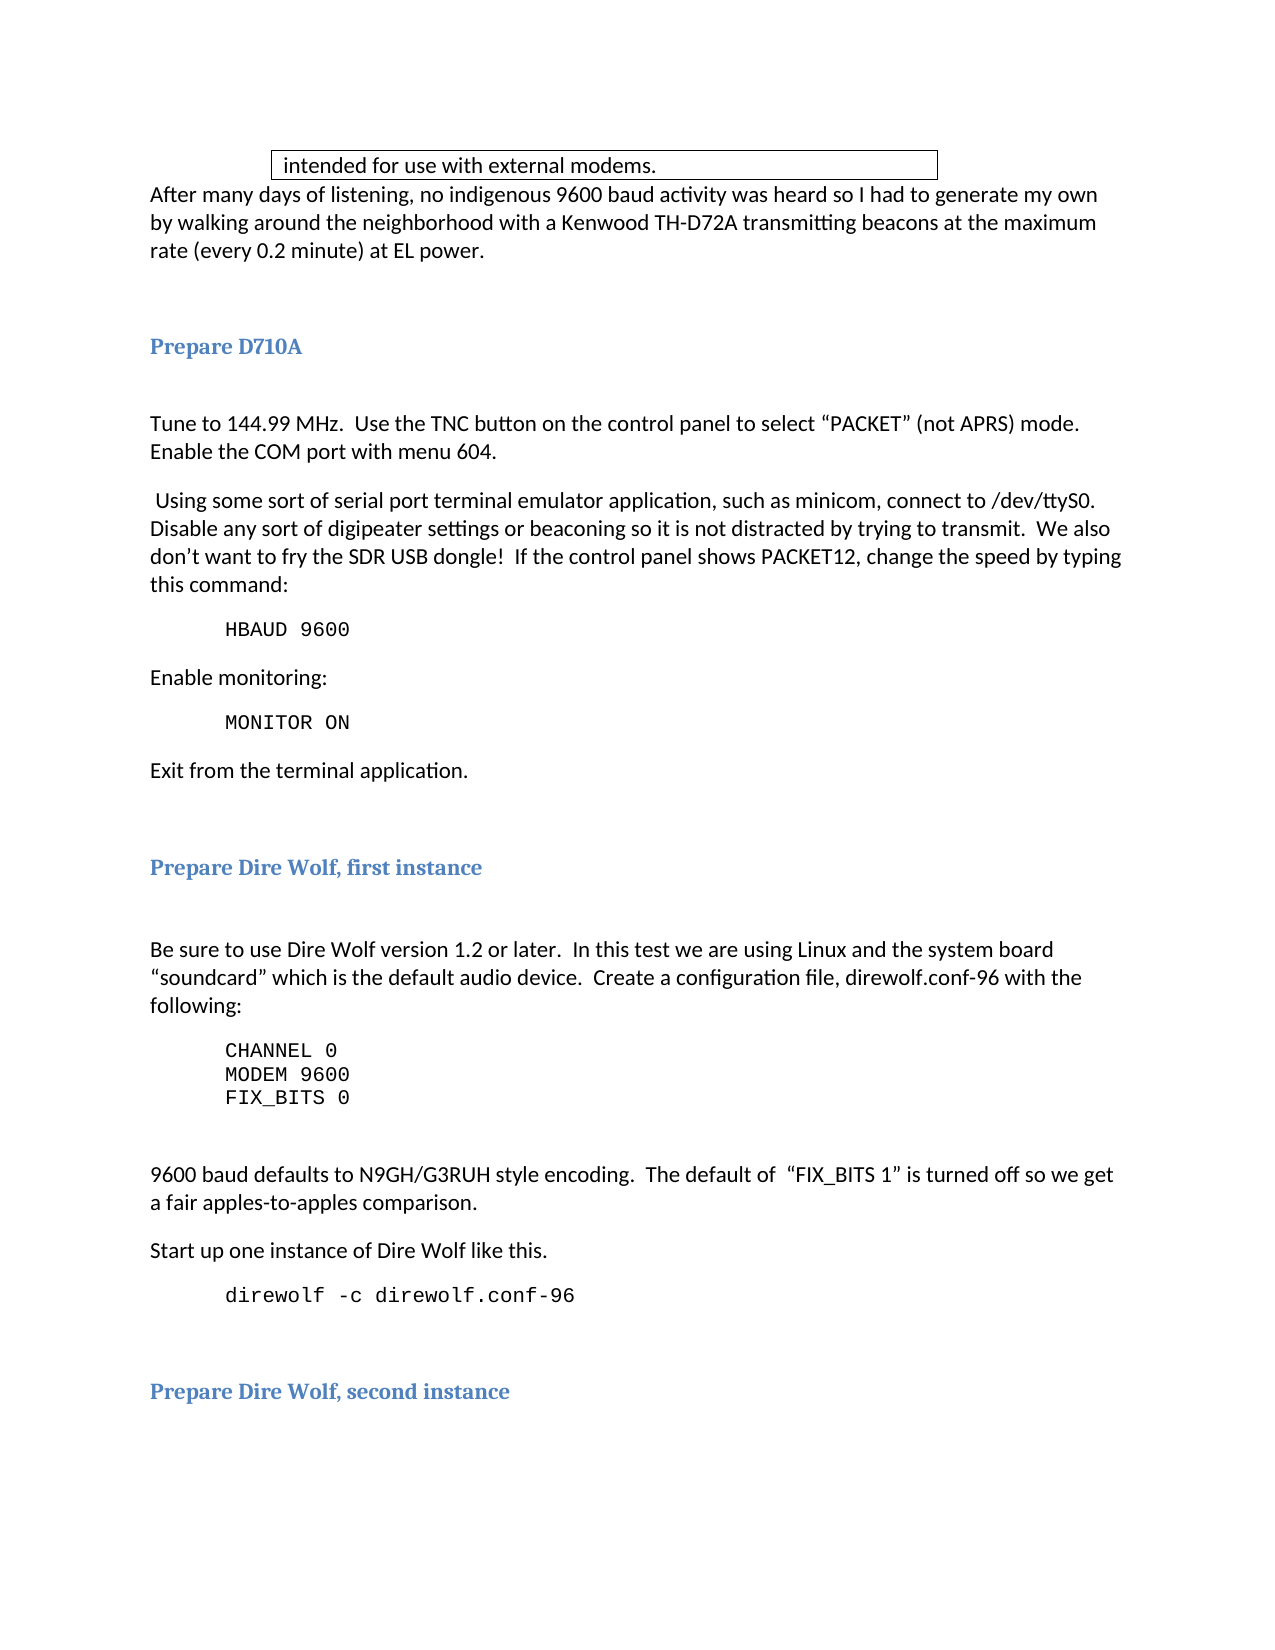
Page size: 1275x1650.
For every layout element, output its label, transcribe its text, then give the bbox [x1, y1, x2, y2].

text HBAUD 9600 [150, 619, 1125, 642]
text Be sure to use Dire Wolf version 1.2 or later. In this test we are using Linux and the system board “soundcard” which is the default audio device. Create a configuration file, direwolf.conf-96 with the following: [150, 935, 1125, 1019]
text Tune to 144.99 MHz. Use the TNC button on the control panel to select “PACKET” (not APRS) mode. Enable the COM port with menu 604. [150, 409, 1125, 465]
subtitle Prepare Dire Wolf, second instance [150, 1379, 1125, 1405]
text MONITOR ON [150, 712, 1125, 736]
text FIX_BITS 0 [225, 1087, 1125, 1111]
text Exit from the terminal application. [150, 757, 1125, 785]
text Using some sort of serial port terminal emulator application, such as minicom, connect to /dev/ttyS0. Disable any sort of digipeater settings or beaconing so it is not distracted by trying to transmit. We also don’t want to fry the SDR USB dongle! If the control panel shows PACKET12, change the speed by typing this command: [150, 486, 1125, 598]
text 9600 baud defaults to N9GH/G3RUH style encoding. The default of “FIX_BITS 1” is turned off so we get a fair apples-to-apples comparison. [150, 1160, 1125, 1216]
text direwolf -c direwolf.conf-96 [150, 1286, 1125, 1309]
text CHANNEL 0 [225, 1040, 1125, 1064]
text Start up one instance of Dire Wolf like this. [150, 1237, 1125, 1265]
text After many days of listening, no indigenous 9600 baud activity was heard so I had to generate my own by walking around the neighborhood with a Kenwood TH-D72A transmitting beacons at the maximum rate (every 0.2 minute) at EL power. [150, 180, 1125, 264]
subtitle Prepare D710A [150, 334, 1125, 360]
text Enable monitoring: [150, 663, 1125, 691]
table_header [272, 151, 937, 179]
subtitle Prepare Dire Wolf, first instance [150, 854, 1125, 881]
text MODEM 9600 [225, 1064, 1125, 1087]
